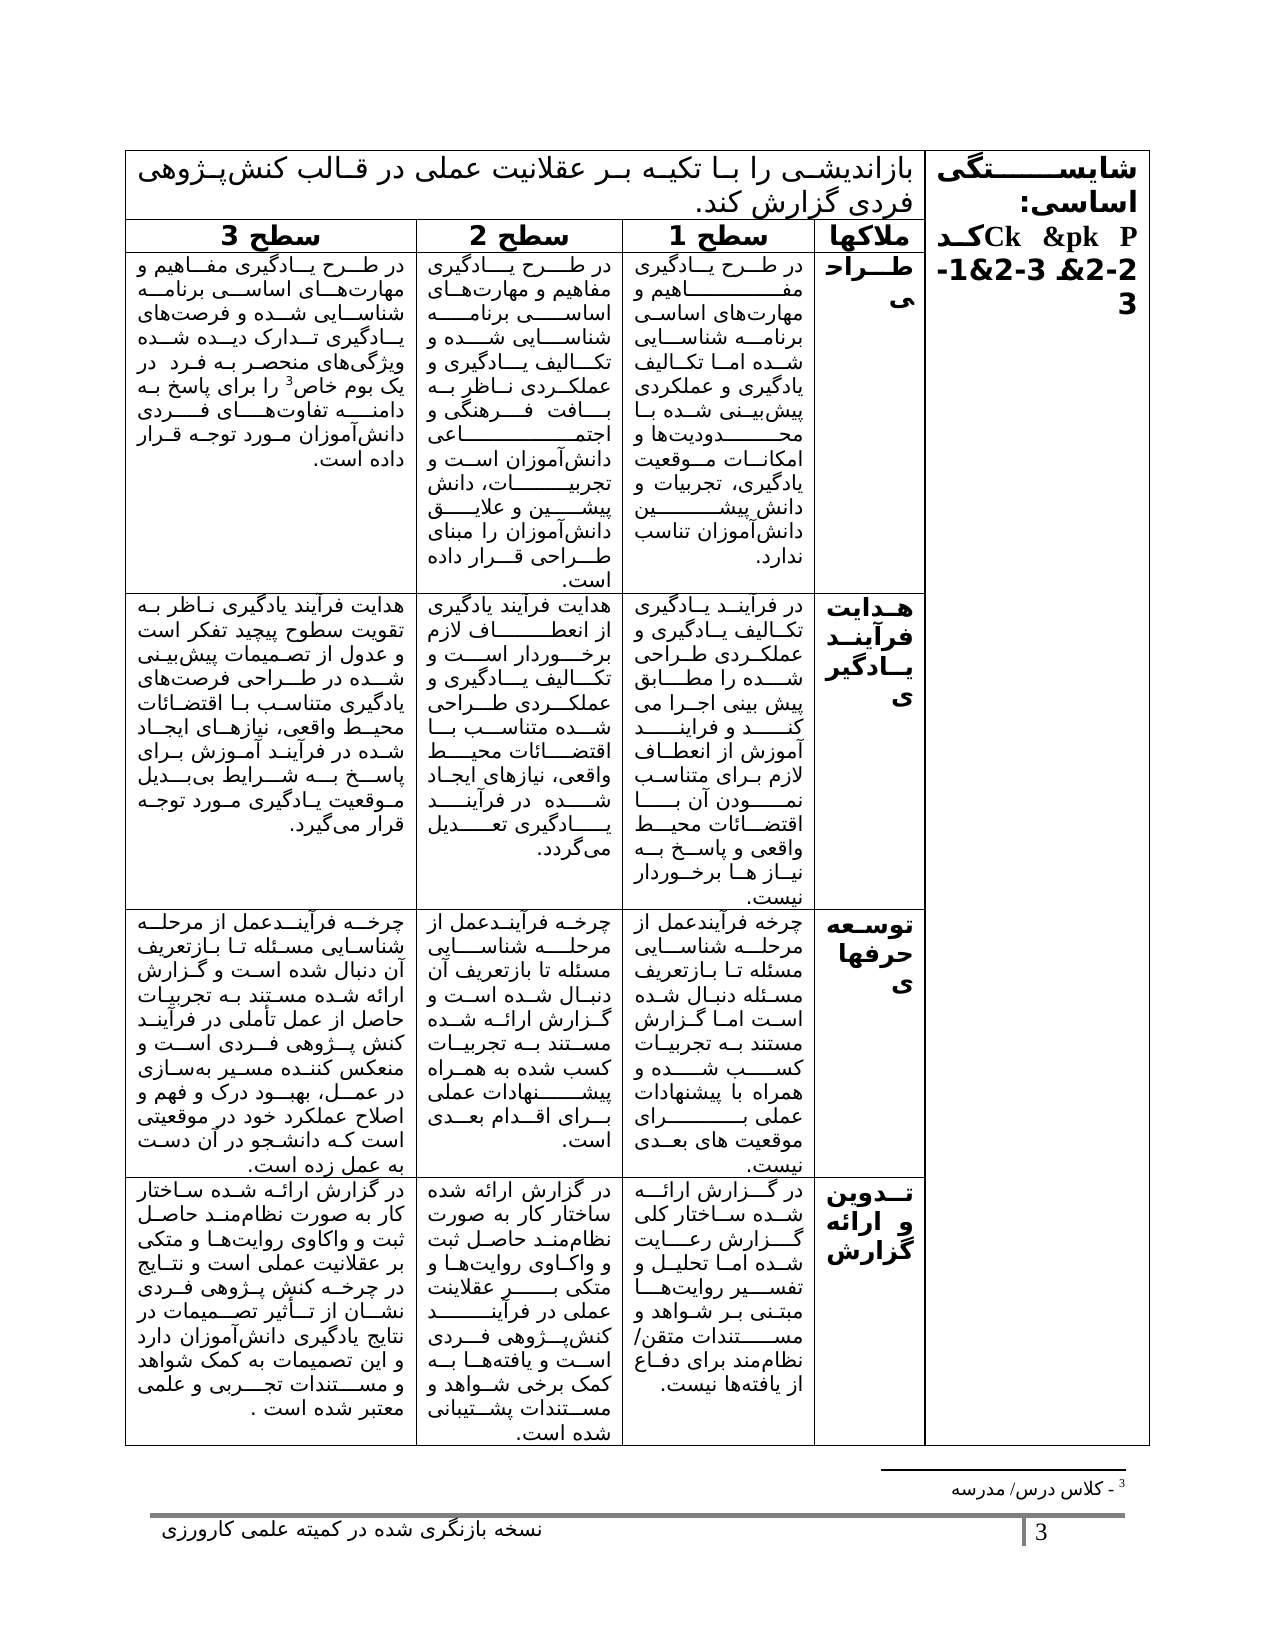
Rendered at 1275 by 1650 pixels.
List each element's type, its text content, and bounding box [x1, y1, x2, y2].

table_cell در گزارش ارائه شده ساختار کار به صورت نظام‌مند حاصل ثبت و واکاوی روایت‌ها و متکی بر عقلاینت عملی در فرآیند کنش‌پژوهی فردی است و یافته‌ها به کمک برخی شواهد و مستندات پشتیبانی شده است. [417, 1178, 622, 1445]
table_cell در طرح یادگیری مفاهیم و مهارت‌های اساسی برنامه شناسایی شده و تکالیف یادگیری و عملکردی ناظر به بافت فرهنگی و اجتماعی دانش‌آموزان است و تجربیات، دانش پیشین و علایق دانش‌آموزان را مبنای طراحی قرار داده است. [417, 253, 622, 592]
table_cell طراحی [815, 253, 924, 592]
table_cell در فرآیند یادگیری تکالیف یادگیری و عملکردی طراحی شده را مطابق پیش بینی اجرا می کند و فرایند آموزش از انعطاف لازم برای متناسب نمودن آن با اقتضائات محیط واقعی و پاسخ به نیاز ها برخوردار نیست. [623, 594, 814, 909]
table_cell در گزارش ارائه شده ساختار کار به صورت نظام‌مند حاصل ثبت و واکاوی روایت‌ها و متکی بر عقلانیت عملی است و نتایج در چرخه کنش پژوهی فردی نشان از تأثیر تصمیمات در نتایج یادگیری دانش‌آموزان دارد و این تصمیمات به کمک شواهد و مستندات تجربی و علمی معتبر شده است . [126, 1178, 416, 1445]
table_cell چرخه فرآیندعمل از مرحله شناسایی مسئله تا بازتعریف آن دنبال شده است و گزارش ارائه شده مستند به تجربیات کسب شده به همراه پیشنهادات عملی برای اقدام بعدی است. [417, 910, 622, 1177]
table_cell در طرح یادگیری مفاهیم و مهارت‌های اساسی برنامه شناسایی شده اما تکالیف یادگیری و عملکردی پیش‌بینی شده با محدودیت‌ها و امکانات موقعیت یادگیری، تجربیات و دانش پیشین دانش‌آموزان تناسب ندارد. [623, 253, 814, 592]
table_cell تدوین و ارائه گزارش [815, 1178, 924, 1445]
table_cell سطح 2 [417, 220, 622, 252]
table_cell شایستگی اساسی: Ck &pk Pکد 2-2& 3-2&1-3 [926, 151, 1149, 1445]
table_cell چرخه فرآیندعمل از مرحله شناسایی مسئله تا بازتعریف مسئله دنبال شده است اما گزارش مستند به تجربیات کسب شده و همراه با پیشنهادات عملی برای موقعیت های بعدی نیست. [623, 910, 814, 1177]
table_cell در طرح یادگیری مفاهیم و مهارت‌های اساسی برنامه شناسایی شده و فرصت‌های یادگیری تدارک دیده شده ویژگی‌های منحصر به فرد در یک بوم خاص را برای پاسخ به دامنه تفاوت‌های فردی دانش‌آموزان مورد توجه قرار داده است. [126, 253, 416, 592]
table_cell سطح 1 [623, 220, 814, 252]
table_cell هدایت فرآیند یادگیری از انعطاف لازم برخوردار است و تکالیف یادگیری و عملکردی طراحی شده متناسب با اقتضائات محیط واقعی، نیازهای ایجاد شده در فرآیند یادگیری تعدیل می‌گردد. [417, 594, 622, 909]
table_cell سطح 3 [126, 220, 416, 252]
table_cell هدایت فرآیند یادگیری ناظر به تقویت سطوح پیچید تفکر است و عدول از تصمیمات پیش‌بینی شده در طراحی فرصت‌های یادگیری متناسب با اقتضائات محیط واقعی، نیازهای ایجاد شده در فرآیند آموزش برای پاسخ به شرایط بی‌بدیل موقعیت یادگیری مورد توجه قرار می‌گیرد. [126, 594, 416, 909]
table_cell در گزارش ارائه شده ساختار کلی گزارش رعایت شده اما تحلیل و تفسیر روایت‌ها مبتنی بر شواهد و مستندات متقن/ نظام‌‌مند برای دفاع از یافته‌ها نیست. [623, 1178, 814, 1445]
table_cell چرخه فرآیندعمل از مرحله شناسایی مسئله تا بازتعریف آن دنبال شده است و گزارش ارائه شده مستند به تجربیات حاصل از عمل تأملی در فرآیند کنش پژوهی فردی است و منعکس کننده مسیر به‌سازی در عمل، بهبود درک و فهم و اصلاح عملکرد خود در موقعیتی است که دانشجو در آن دست به عمل زده است. [126, 910, 416, 1177]
table_cell توسعه حرفه‏ای [815, 910, 924, 1177]
table_cell ملاکها [815, 220, 924, 252]
table_cell هدایت فرآیند یادگیری [815, 594, 924, 909]
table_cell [126, 151, 924, 219]
